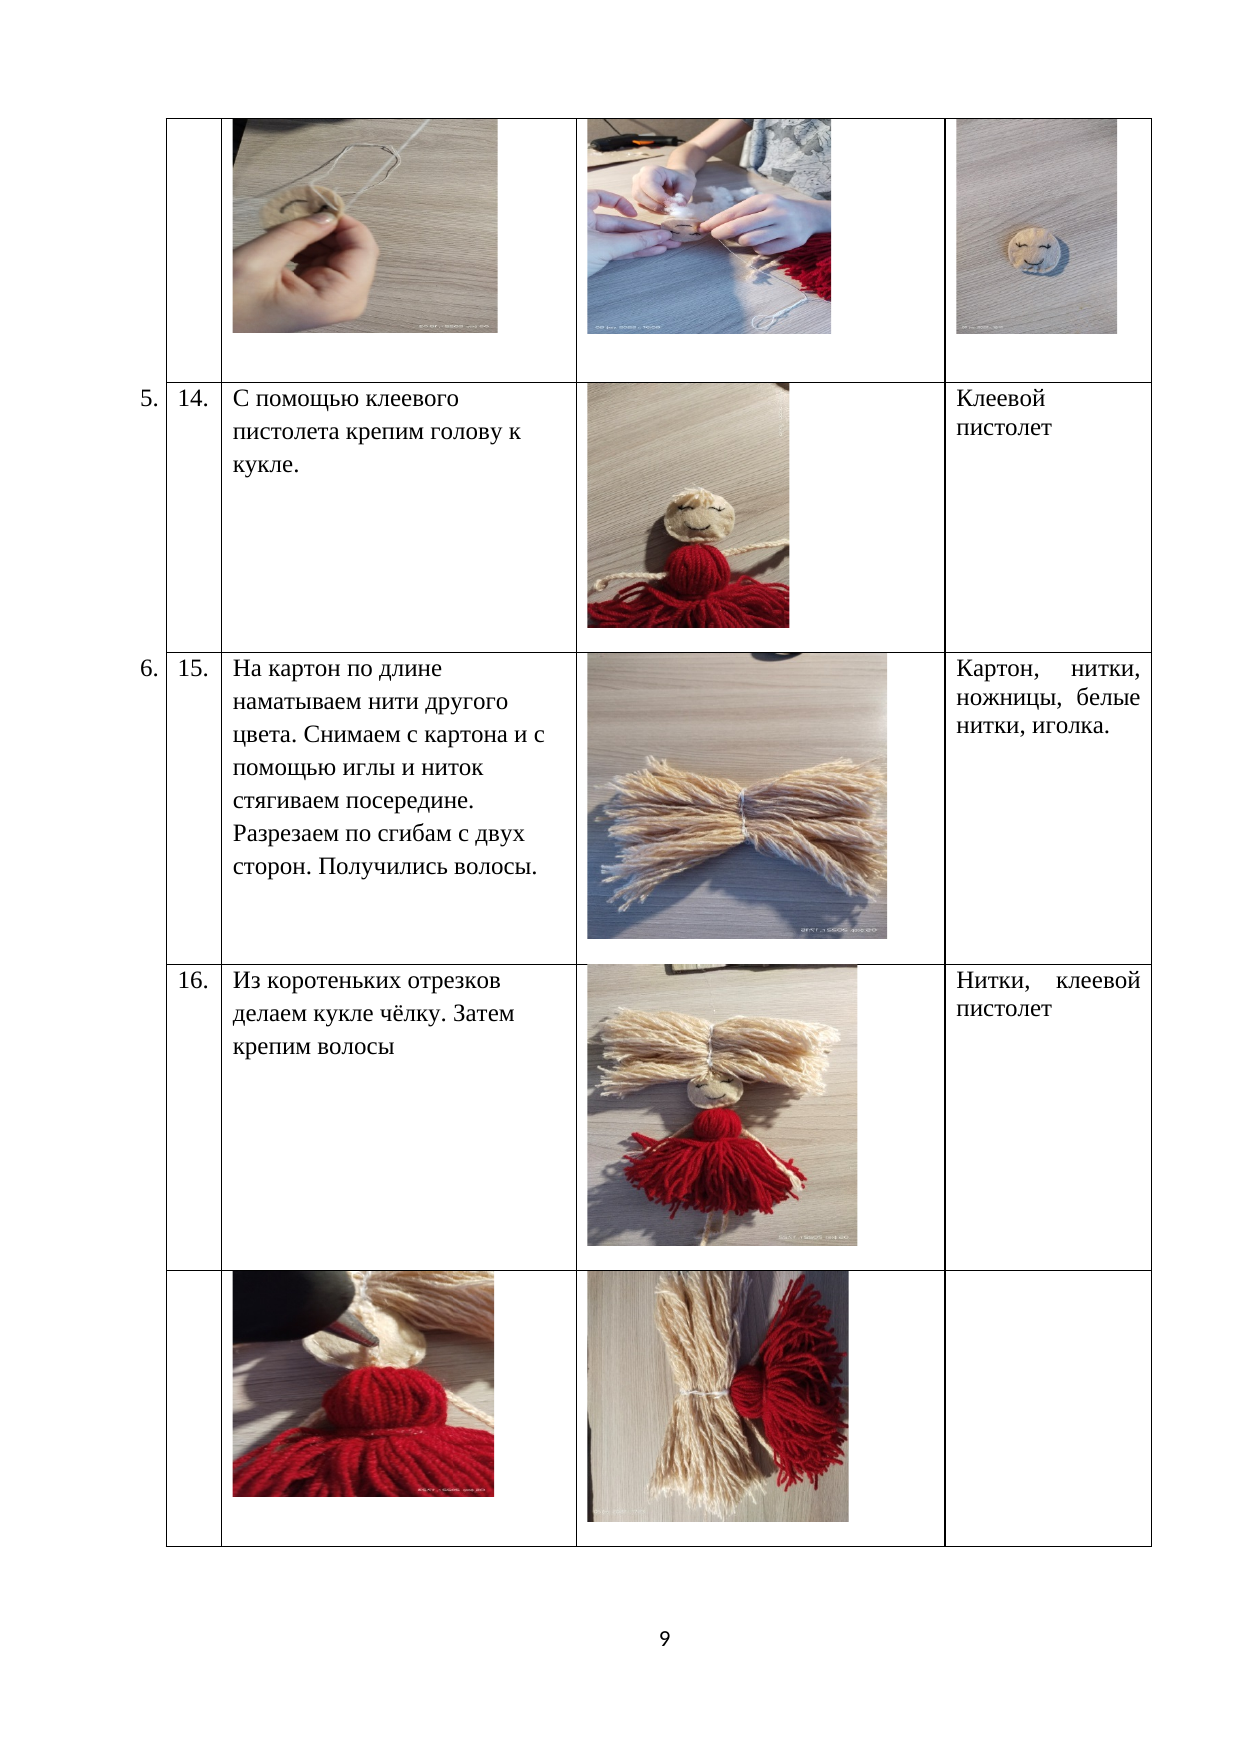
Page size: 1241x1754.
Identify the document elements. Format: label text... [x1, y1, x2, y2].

table_cell [167, 119, 221, 382]
table_cell 15. [167, 653, 221, 964]
table_cell Нитки, клеевой пистолет [946, 965, 1151, 1270]
table_cell [577, 965, 944, 1270]
table_cell 16. [167, 965, 221, 1270]
picture [232, 1271, 495, 1497]
table_cell [222, 119, 576, 382]
table_cell [946, 119, 1151, 382]
table_cell [577, 119, 944, 382]
table_cell С помощью клеевого пистолета крепим голову к кукле. [222, 383, 576, 652]
table_cell На картон по длине наматываем нити другого цвета. Снимаем с картона и с помощью иглы и ниток стягиваем посередине. Разрезаем по сгибам с двух сторон. Получились волосы. [222, 653, 576, 964]
picture [587, 119, 832, 334]
table_cell [577, 1271, 944, 1546]
picture [587, 383, 790, 628]
table_cell Клеевой пистолет [946, 383, 1151, 652]
picture [956, 119, 1118, 334]
table_cell [946, 1271, 1151, 1546]
table_cell [577, 383, 944, 652]
picture [587, 964, 858, 1246]
table_cell Картон, нитки, ножницы, белые нитки, иголка. [946, 653, 1151, 964]
table_cell 14. [167, 383, 221, 652]
picture [587, 1271, 849, 1522]
table_cell [167, 1271, 221, 1546]
table_cell Из коротеньких отрезков делаем кукле чёлку. Затем крепим волосы [222, 965, 576, 1270]
table_cell [577, 653, 944, 964]
picture [232, 119, 498, 333]
table_cell [222, 1271, 576, 1546]
picture [587, 653, 888, 939]
